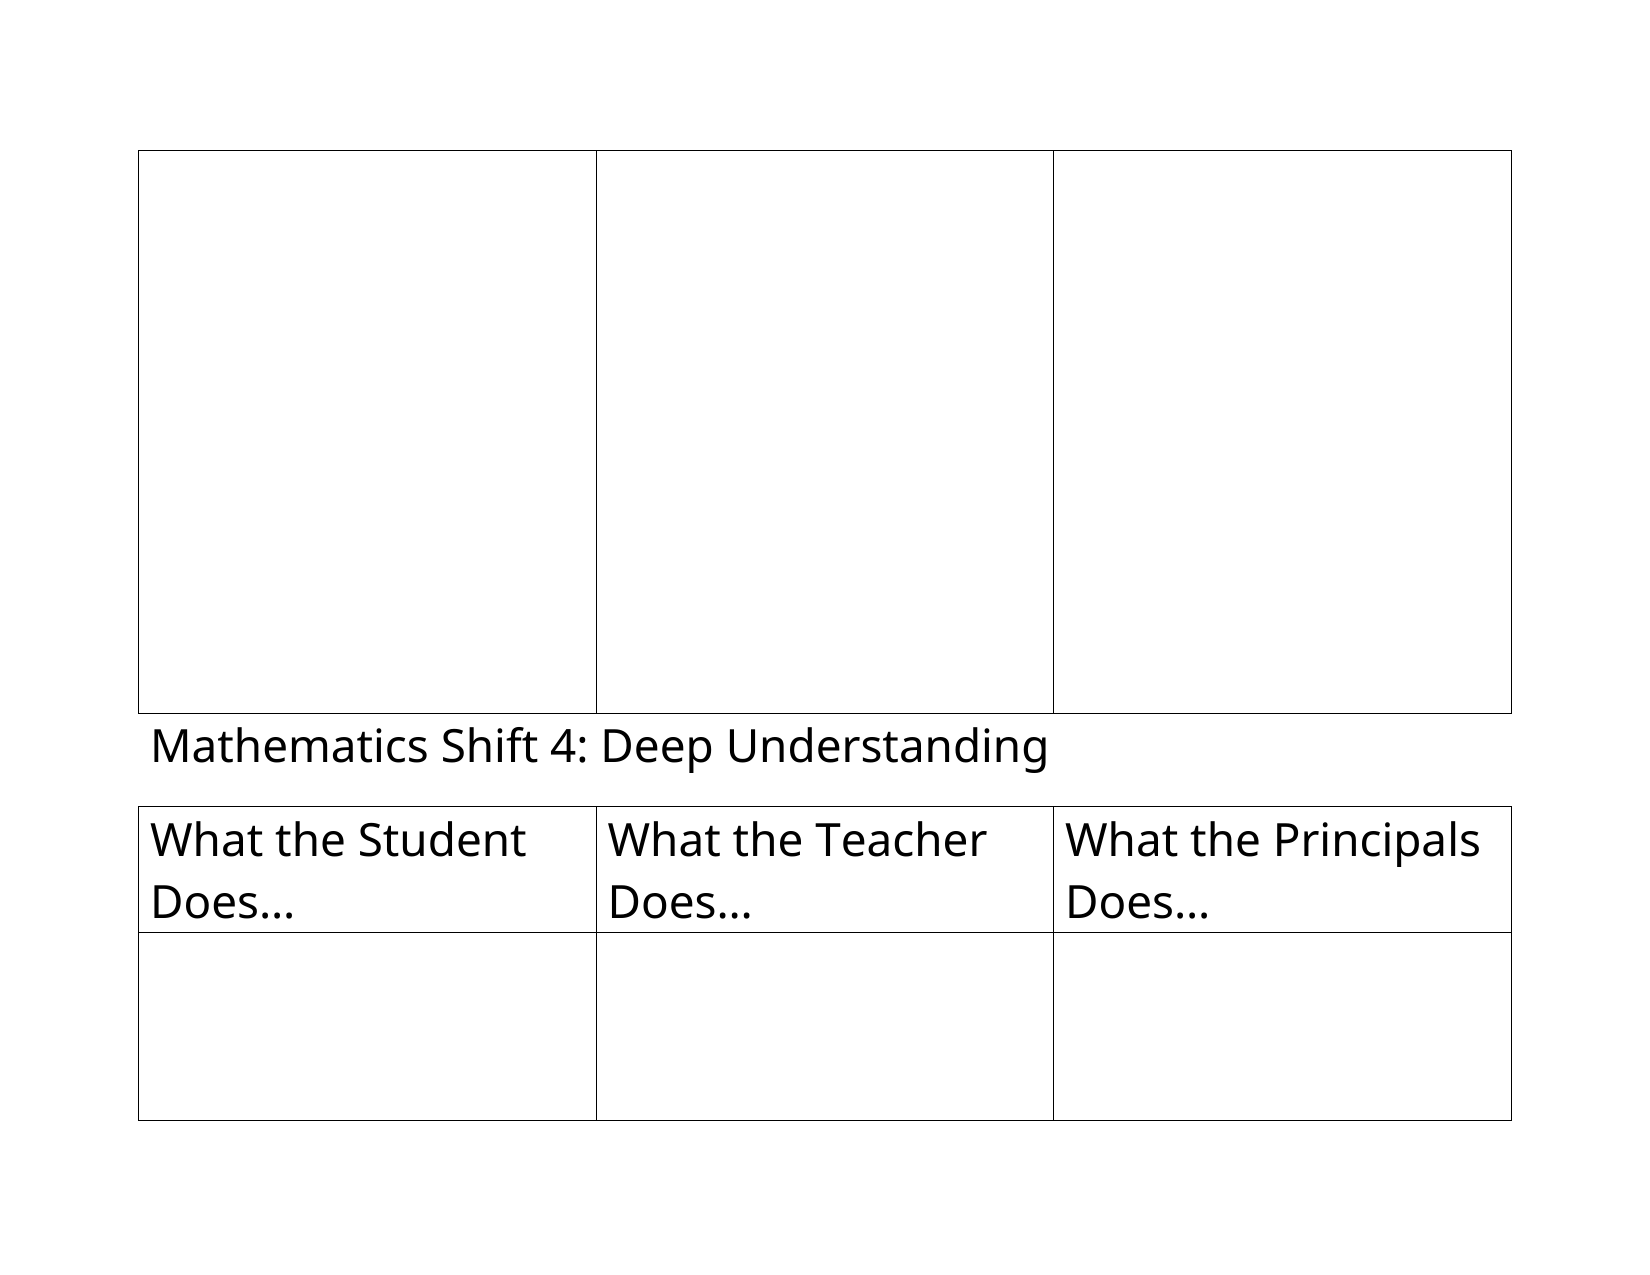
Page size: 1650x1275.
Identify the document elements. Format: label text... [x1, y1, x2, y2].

text Mathematics Shift 4: Deep Understanding [150, 714, 1500, 776]
table_cell [139, 151, 596, 713]
table_cell [1054, 933, 1511, 1120]
table_cell [597, 933, 1053, 1120]
table_cell [597, 151, 1053, 713]
table_header What the Principals Does… [1054, 807, 1511, 932]
table_header What the Student Does… [139, 807, 596, 932]
table_cell [139, 933, 596, 1120]
table_header What the Teacher Does… [597, 807, 1053, 932]
table_cell [1054, 151, 1511, 713]
